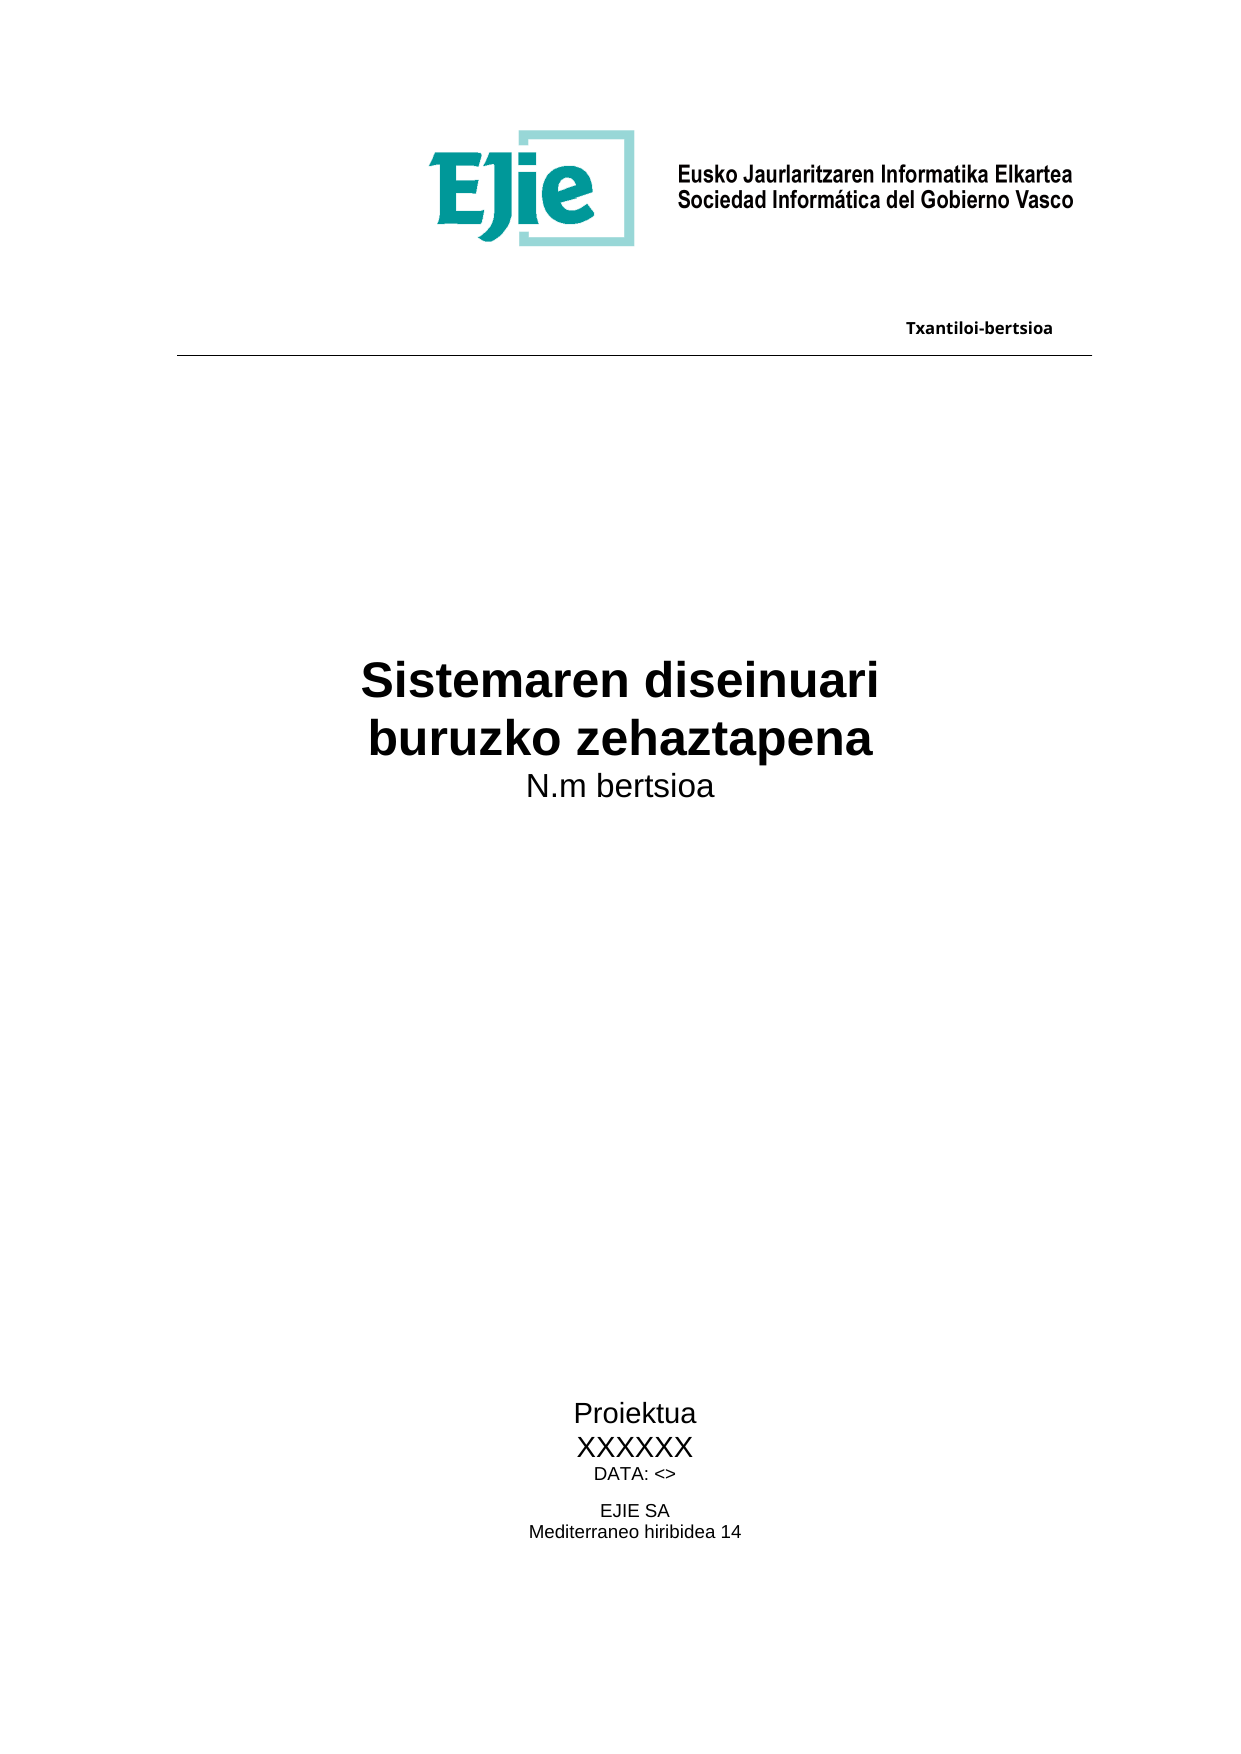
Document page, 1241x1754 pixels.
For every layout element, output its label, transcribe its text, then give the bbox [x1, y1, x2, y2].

title N.m bertsioa [325, 766, 915, 804]
text DATA: <> [177, 1463, 1092, 1485]
subtitle Proiektua [177, 406, 1092, 1430]
text Mediterraneo hiribidea 14 [177, 1521, 1092, 1542]
title Sistemaren diseinuari buruzko zehaztapena [325, 651, 915, 766]
picture [364, 100, 1132, 277]
text EJIE SA [177, 1499, 1092, 1521]
subtitle XXXXXX [177, 1430, 1092, 1463]
